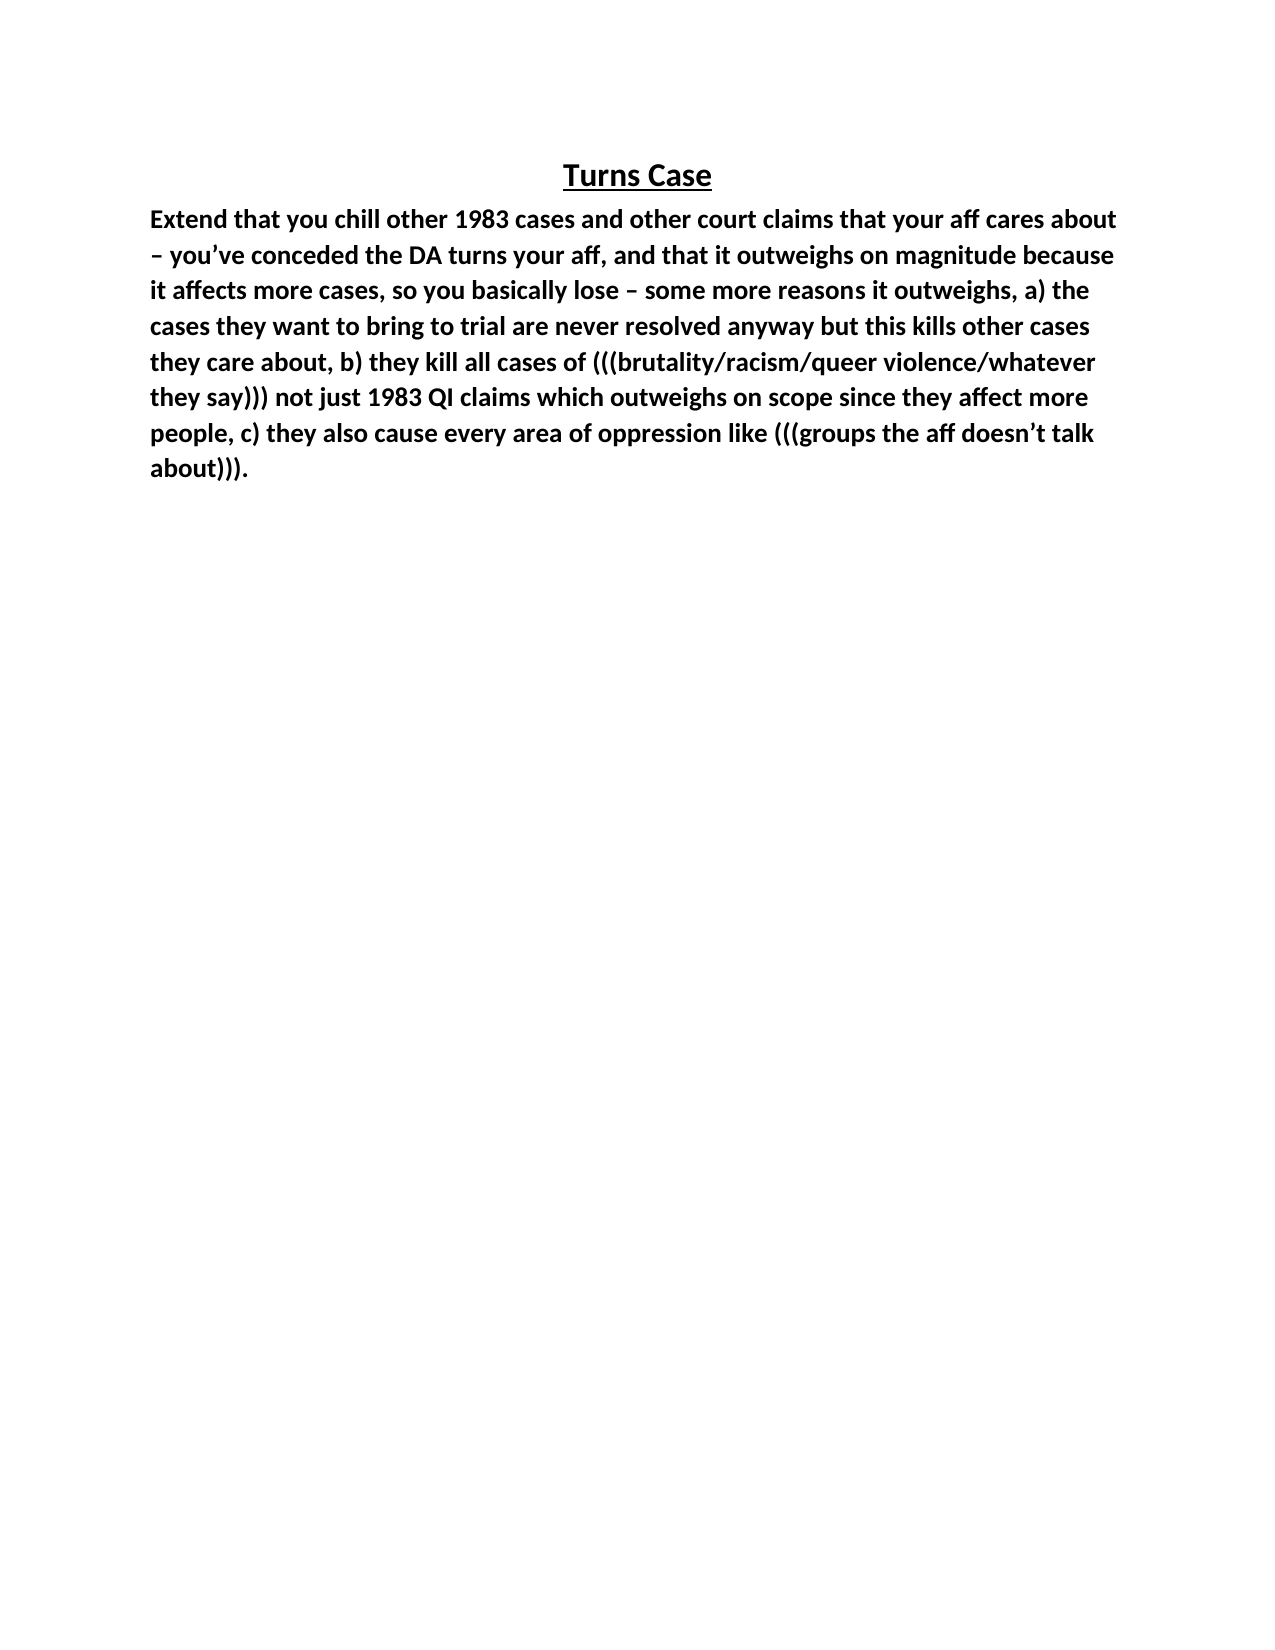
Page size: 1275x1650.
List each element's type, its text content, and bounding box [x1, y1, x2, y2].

subtitle Turns Case [150, 154, 1125, 195]
subtitle Extend that you chill other 1983 cases and other court claims that your aff cares about – you’ve conceded the DA turns your aff, and that it outweighs on magnitude because it affects more cases, so you basically lose – some more reasons it outweighs, a) the cases they want to bring to trial are never resolved anyway but this kills other cases they care about, b) they kill all cases of (((brutality/racism/queer violence/whatever they say))) not just 1983 QI claims which outweighs on scope since they affect more people, c) they also cause every area of oppression like (((groups the aff doesn’t talk about))). [150, 202, 1125, 485]
